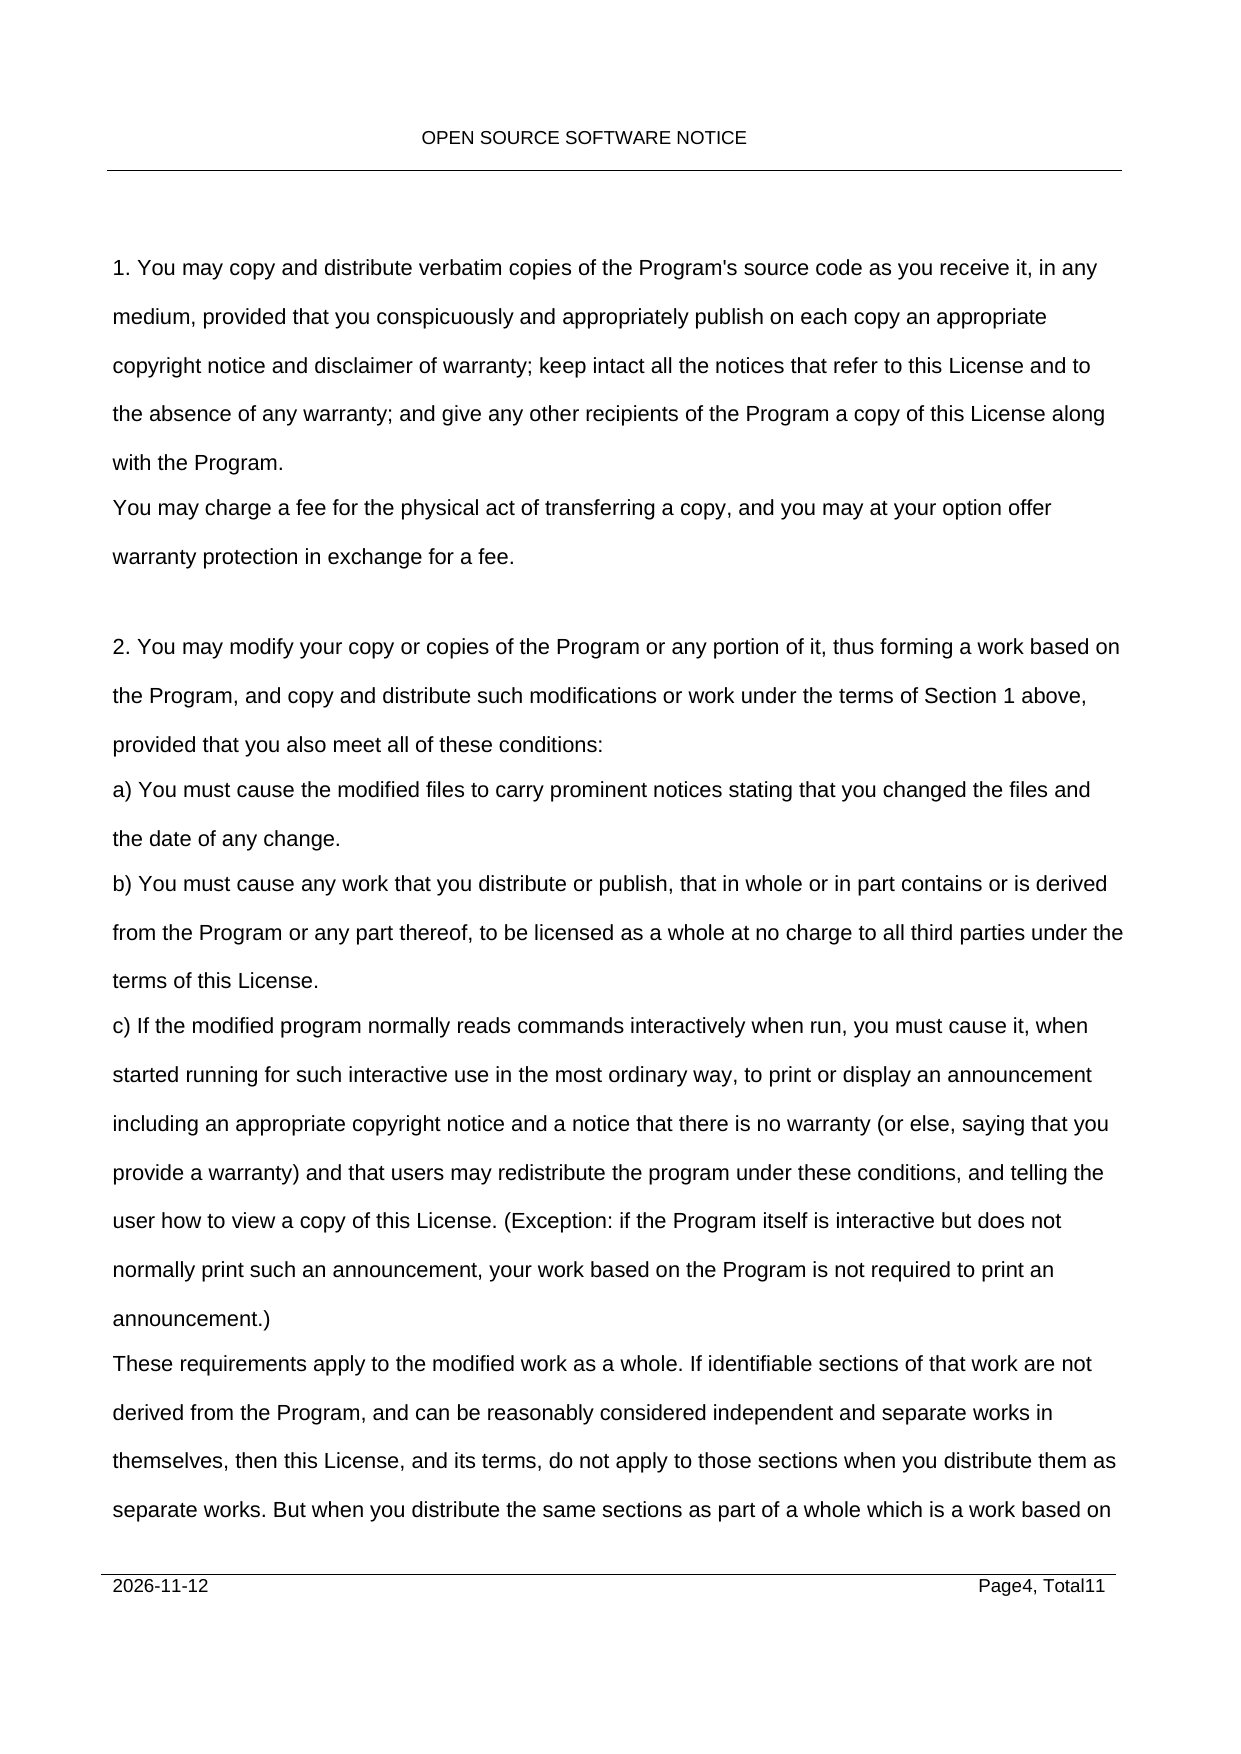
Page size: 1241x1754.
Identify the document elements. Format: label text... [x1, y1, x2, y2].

text You may charge a fee for the physical act of transferring a copy, and you may at your option offer warranty protection in exchange for a fee. [112, 492, 1128, 573]
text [112, 1347, 1128, 1526]
text c) If the modified program normally reads commands interactively when run, you must cause it, when started running for such interactive use in the most ordinary way, to print or display an announcement including an appropriate copyright notice and a notice that there is no warranty (or else, saying that you provide a warranty) and that users may redistribute the program under these conditions, and telling the user how to view a copy of this License. (Exception: if the Program itself is interactive but does not normally print such an announcement, your work based on the Program is not required to print an announcement.) [112, 1009, 1128, 1334]
text b) You must cause any work that you distribute or publish, that in whole or in part contains or is derived from the Program or any part thereof, to be licensed as a whole at no charge to all third parties under the terms of this License. [112, 867, 1128, 997]
text 1. You may copy and distribute verbatim copies of the Program's source code as you receive it, in any medium, provided that you conspicuously and appropriately publish on each copy an appropriate copyright notice and disclaimer of warranty; keep intact all the notices that refer to this License and to the absence of any warranty; and give any other recipients of the Program a copy of this License along with the Program. [112, 251, 1128, 479]
text a) You must cause the modified files to carry prominent notices stating that you changed the files and the date of any change. [112, 773, 1128, 854]
text 2. You may modify your copy or copies of the Program or any portion of it, thus forming a work based on the Program, and copy and distribute such modifications or work under the terms of Section 1 above, provided that you also meet all of these conditions: [112, 631, 1128, 761]
